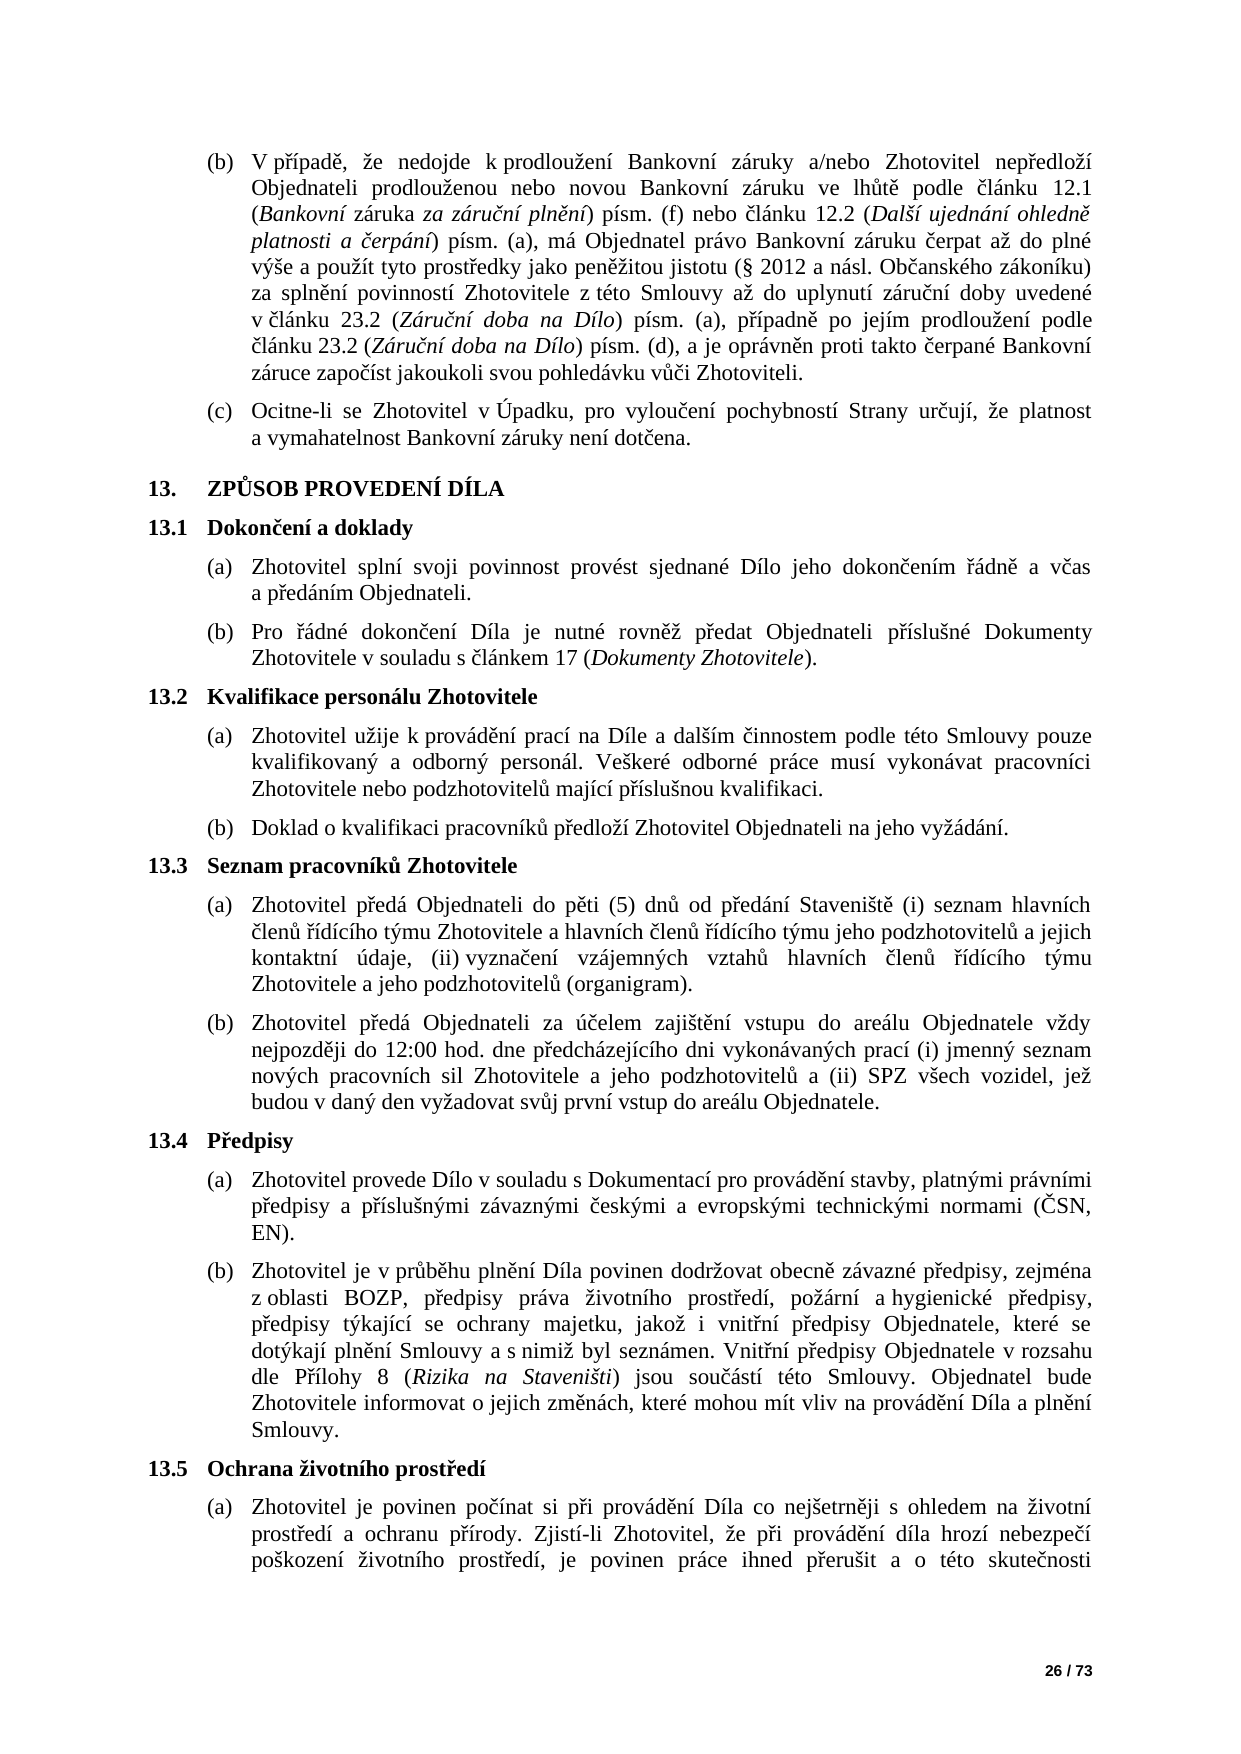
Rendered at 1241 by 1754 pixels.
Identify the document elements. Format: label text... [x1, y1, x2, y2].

text Ochrana životního prostředí [148, 1454, 1092, 1481]
text Zhotovitel předá Objednateli za účelem zajištění vstupu do areálu Objednatele vždy nejpozději do 12:00 hod. dne předcházejícího dni vykonávaných prací (i) jmenný seznam nových pracovních sil Zhotovitele a jeho podzhotovitelů a (ii) SPZ všech vozidel, jež budou v daný den vyžadovat svůj první vstup do areálu Objednatele. [207, 1009, 1092, 1115]
text Zhotovitel předá Objednateli do pěti (5) dnů od předání Staveniště (i) seznam hlavních členů řídícího týmu Zhotovitele a hlavních členů řídícího týmu jeho podzhotovitelů a jejich kontaktní údaje, (ii) vyznačení vzájemných vztahů hlavních členů řídícího týmu Zhotovitele a jeho podzhotovitelů (organigram). [207, 891, 1092, 997]
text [207, 1493, 1092, 1572]
text Pro řádné dokončení Díla je nutné rovněž předat Objednateli příslušné Dokumenty Zhotovitele v souladu s článkem 17 (Dokumenty Zhotovitele). [207, 618, 1092, 671]
text Zhotovitel splní svoji povinnost provést sjednané Dílo jeho dokončením řádně a včas a předáním Objednateli. [207, 553, 1092, 606]
text Ocitne-li se Zhotovitel v Úpadku, pro vyloučení pochybností Strany určují, že platnost a vymahatelnost Bankovní záruky není dotčena. [207, 397, 1092, 450]
subtitle způsob provedení Díla [148, 475, 1092, 501]
text Doklad o kvalifikaci pracovníků předloží Zhotovitel Objednateli na jeho vyžádání. [207, 814, 1092, 840]
text Zhotovitel provede Dílo v souladu s Dokumentací pro provádění stavby, platnými právními předpisy a příslušnými závaznými českými a evropskými technickými normami (ČSN, EN). [207, 1166, 1092, 1245]
text Zhotovitel užije k provádění prací na Díle a dalším činnostem podle této Smlouvy pouze kvalifikovaný a odborný personál. Veškeré odborné práce musí vykonávat pracovníci Zhotovitele nebo podzhotovitelů mající příslušnou kvalifikaci. [207, 722, 1092, 801]
text Seznam pracovníků Zhotovitele [148, 852, 1092, 879]
text Kvalifikace personálu Zhotovitele [148, 683, 1092, 709]
text Dokončení a doklady [148, 514, 1092, 540]
text Předpisy [148, 1127, 1092, 1153]
text V případě, že nedojde k prodloužení Bankovní záruky a/nebo Zhotovitel nepředloží Objednateli prodlouženou nebo novou Bankovní záruku ve lhůtě podle článku 12.1 (Bankovní záruka za záruční plnění) písm. (f) nebo článku 12.2 (Další ujednání ohledně platnosti a čerpání) písm. (a), má Objednatel právo Bankovní záruku čerpat až do plné výše a použít tyto prostředky jako peněžitou jistotu (§ 2012 a násl. Občanského zákoníku) za splnění povinností Zhotovitele z této Smlouvy až do uplynutí záruční doby uvedené v článku 23.2 (Záruční doba na Dílo) písm. (a), případně po jejím prodloužení podle článku 23.2 (Záruční doba na Dílo) písm. (d), a je oprávněn proti takto čerpané Bankovní záruce započíst jakoukoli svou pohledávku vůči Zhotoviteli. [207, 148, 1092, 385]
text Zhotovitel je v průběhu plnění Díla povinen dodržovat obecně závazné předpisy, zejména z oblasti BOZP, předpisy práva životního prostředí, požární a hygienické předpisy, předpisy týkající se ochrany majetku, jakož i vnitřní předpisy Objednatele, které se dotýkají plnění Smlouvy a s nimiž byl seznámen. Vnitřní předpisy Objednatele v rozsahu dle Přílohy 8 (Rizika na Staveništi) jsou součástí této Smlouvy. Objednatel bude Zhotovitele informovat o jejich změnách, které mohou mít vliv na provádění Díla a plnění Smlouvy. [207, 1258, 1092, 1442]
